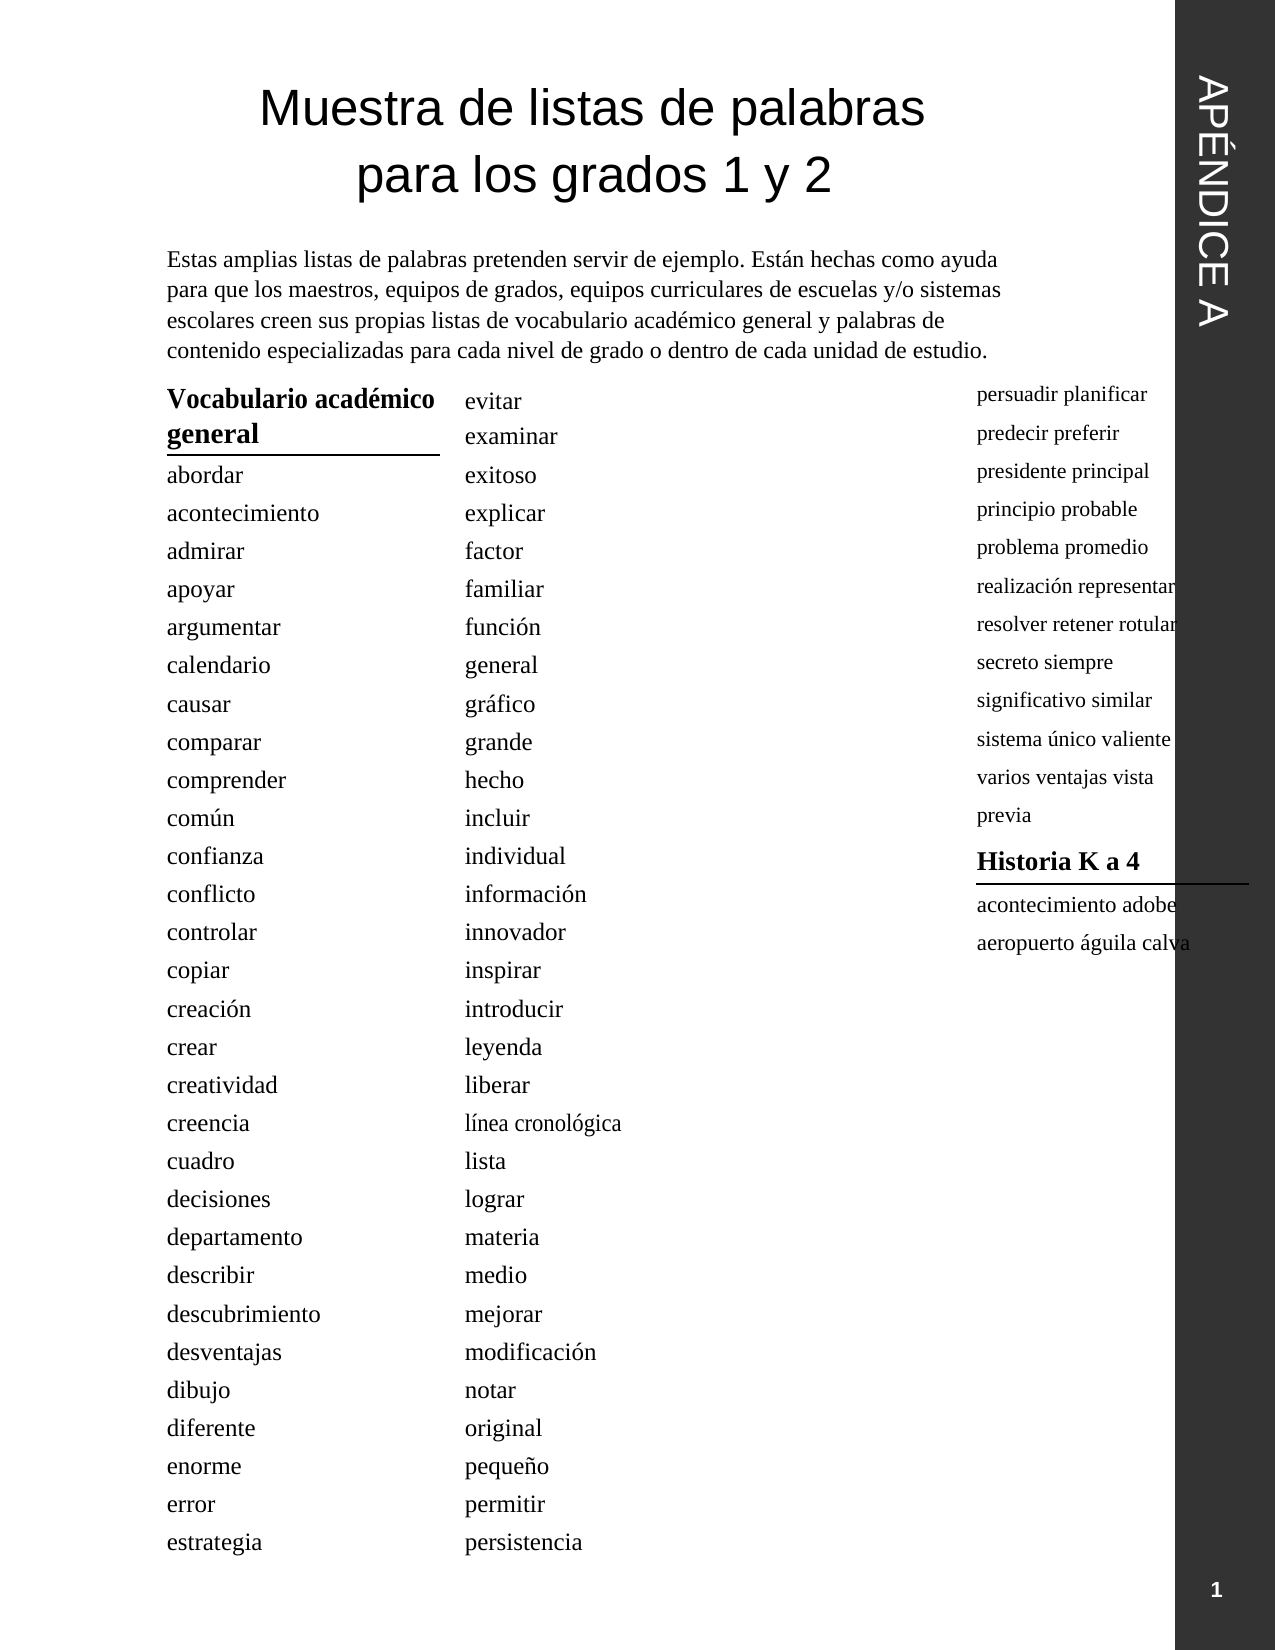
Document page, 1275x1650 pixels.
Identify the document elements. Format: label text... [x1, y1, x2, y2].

table_cell cuadro [167, 1137, 439, 1175]
table_cell individual [440, 832, 625, 870]
text 1 [167, 1577, 1238, 1602]
table_cell acontecimiento [167, 489, 439, 527]
table_cell descubrimiento [167, 1289, 439, 1327]
table_cell creencia [167, 1099, 439, 1137]
table_cell información [440, 870, 625, 908]
table_cell exitoso [440, 450, 625, 489]
table_cell crear [167, 1023, 439, 1061]
table_cell calendario [167, 641, 439, 679]
table_cell función [440, 603, 625, 641]
table_cell decisiones [167, 1175, 439, 1213]
table_cell lograr [440, 1175, 625, 1213]
table_cell creatividad [167, 1061, 439, 1099]
table_cell [167, 450, 439, 454]
table_cell materia [440, 1213, 625, 1251]
table_cell común [167, 794, 439, 832]
table_cell desventajas [167, 1328, 439, 1366]
table_cell conflicto [167, 870, 439, 908]
table_header APÉNDICE A [1190, 75, 1238, 333]
table_cell hecho [440, 756, 625, 794]
table_cell error [167, 1480, 439, 1518]
table_cell medio [440, 1251, 625, 1289]
table_header evitar [440, 381, 625, 415]
table_header Vocabulario académico [167, 381, 439, 415]
table_cell factor [440, 527, 625, 565]
table_cell notar [440, 1366, 625, 1404]
table_cell grande [440, 718, 625, 756]
table_cell examinar [440, 415, 625, 450]
table_cell comparar [167, 718, 439, 756]
table_cell abordar [167, 456, 439, 489]
table_cell línea cronológica [440, 1099, 625, 1137]
table_cell explicar [440, 489, 625, 527]
table_cell diferente [167, 1404, 439, 1442]
table_cell lista [440, 1137, 625, 1175]
table_cell apoyar [167, 565, 439, 603]
table_cell modificación [440, 1328, 625, 1366]
table_cell argumentar [167, 603, 439, 641]
table_cell mejorar [440, 1289, 625, 1327]
table_cell estrategia [167, 1518, 439, 1556]
table_cell introducir [440, 984, 625, 1022]
table_cell departamento [167, 1213, 439, 1251]
table_cell incluir [440, 794, 625, 832]
table_cell copiar [167, 946, 439, 984]
text Historia K a 4 [977, 844, 1238, 876]
text Muestra de listas de palabras para los grados 1 y 2 [259, 77, 944, 203]
text acontecimiento adobe aeropuerto águila calva [977, 891, 1216, 956]
text persuadir planificar predecir preferir presidente principal principio probable problema promedio realización representar resolver retener rotular secreto siempre significativo similar sistema único valiente varios ventajas vista previa [977, 381, 1182, 827]
table_cell inspirar [440, 946, 625, 984]
table_cell creación [167, 984, 439, 1022]
table_cell permitir [440, 1480, 625, 1518]
table_cell describir [167, 1251, 439, 1289]
table_cell familiar [440, 565, 625, 603]
table_cell innovador [440, 908, 625, 946]
table_cell leyenda [440, 1023, 625, 1061]
table_cell dibujo [167, 1366, 439, 1404]
table_cell admirar [167, 527, 439, 565]
table_cell causar [167, 679, 439, 717]
table_cell comprender [167, 756, 439, 794]
table_cell pequeño [440, 1442, 625, 1480]
table_cell general [167, 415, 439, 450]
table_cell liberar [440, 1061, 625, 1099]
table_cell confianza [167, 832, 439, 870]
table_cell enorme [167, 1442, 439, 1480]
text Estas amplias listas de palabras pretenden servir de ejemplo. Están hechas como ayuda para que los maestros, equipos de grados, equipos curriculares de escuelas y/o sistemas escolares creen sus propias listas de vocabulario académico general y palabras de contenido especializadas para cada nivel de grado o dentro de cada unidad de estudio. [167, 245, 1019, 363]
table_cell general [440, 641, 625, 679]
table_cell gráfico [440, 679, 625, 717]
table_cell controlar [167, 908, 439, 946]
table_cell persistencia [440, 1518, 625, 1556]
table_cell original [440, 1404, 625, 1442]
